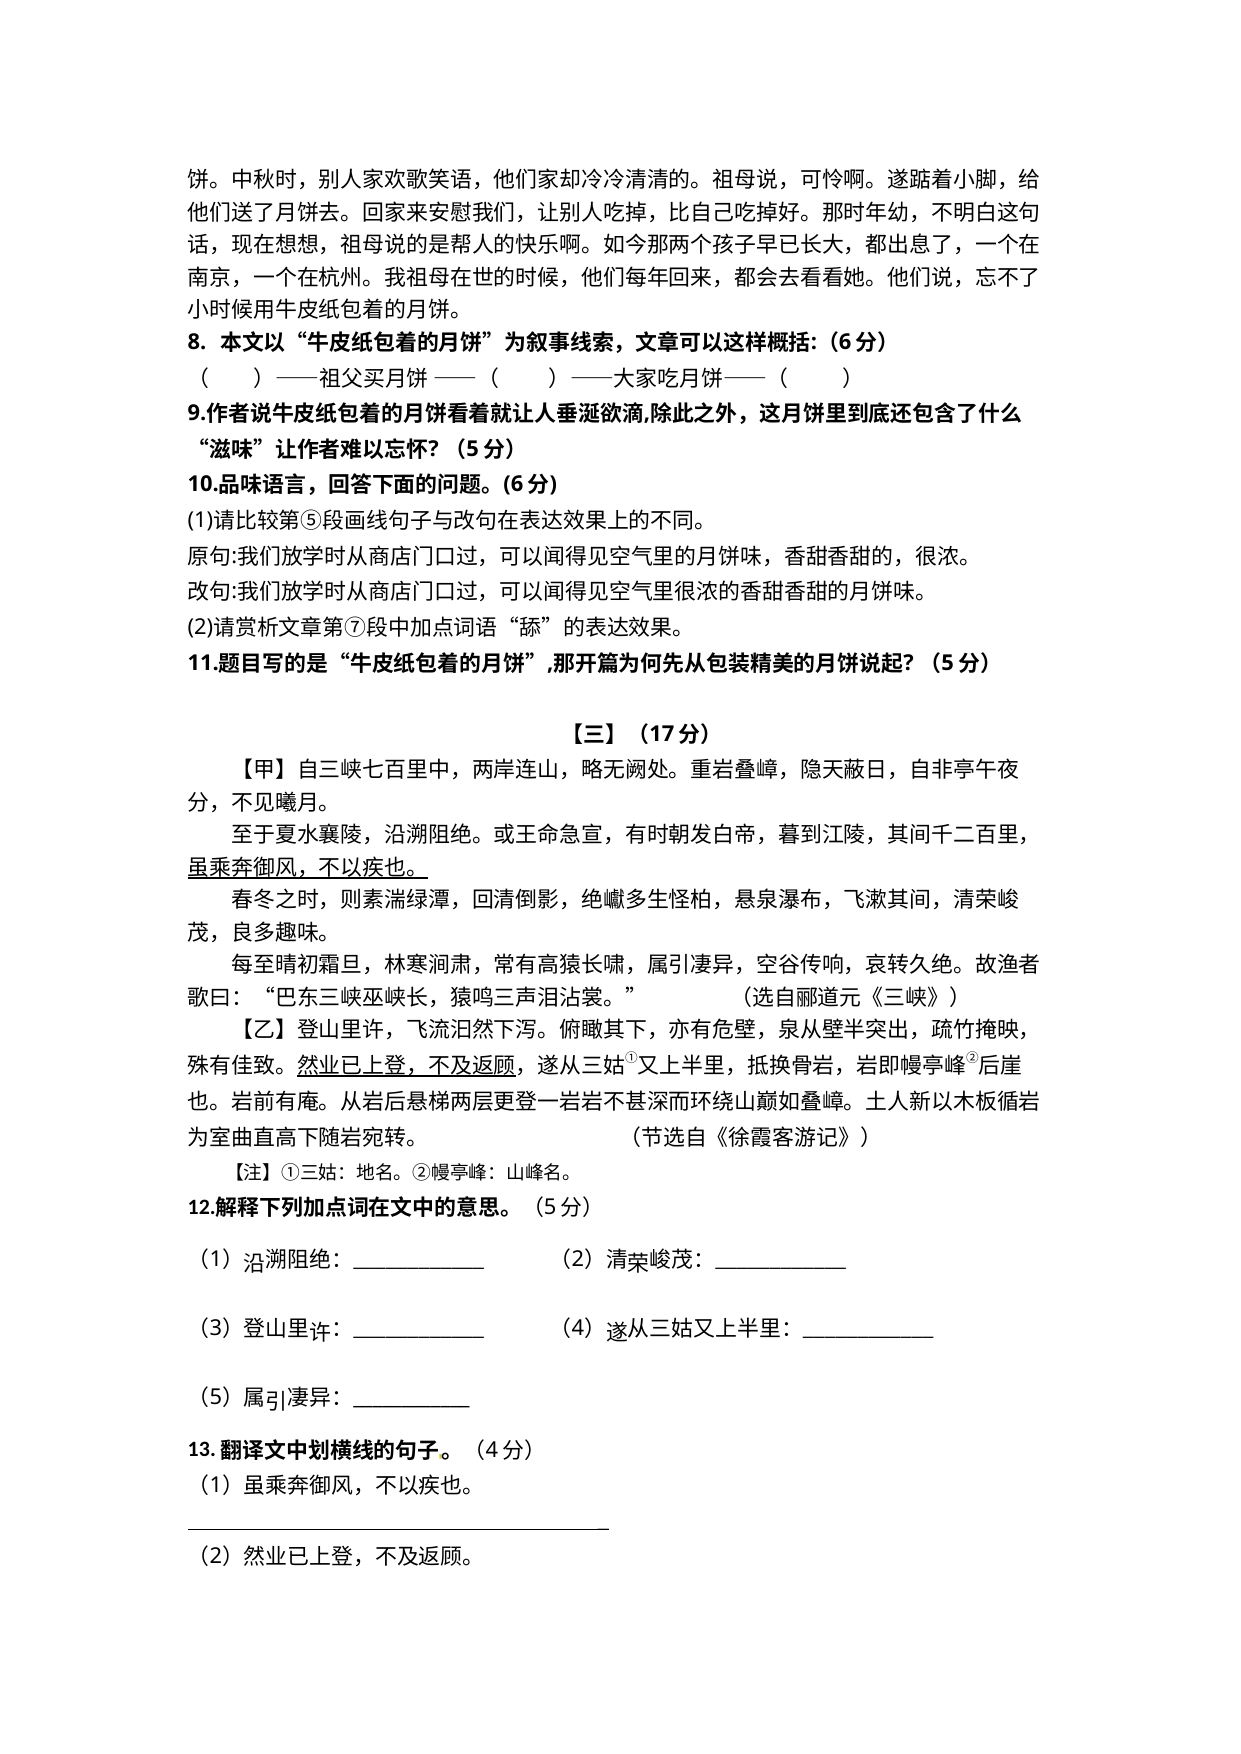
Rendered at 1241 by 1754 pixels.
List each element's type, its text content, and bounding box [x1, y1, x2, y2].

text 【乙】登山里许，飞流汩然下泻。俯瞰其下，亦有危壁，泉从壁半突出，疏竹掩映，殊有佳致。然业已上登，不及返顾，遂从三姑①又上半里，抵换骨岩，岩即幔亭峰②后崖也。岩前有庵。从岩后悬梯两层更登一岩岩不甚深而环绕山巅如叠嶂。土人新以木板循岩为室曲直高下随岩宛转。 （节选自《徐霞客游记》） [187, 1012, 1053, 1152]
text 【三】（17分） [187, 716, 1053, 749]
text 春冬之时，则素湍绿潭，回清倒影，绝巘多生怪柏，悬泉瀑布，飞漱其间，清荣峻茂，良多趣味。 [187, 882, 1053, 947]
list 原句:我们放学时从商店门口过，可以闻得见空气里的月饼味，香甜香甜的，很浓。 [187, 538, 1053, 571]
text 【甲】自三峡七百里中，两岸连山，略无阙处。重岩叠嶂，隐天蔽日，自非亭午夜分，不见曦月。 [187, 752, 1053, 817]
text （1）沿溯阻绝：____________ （2）清荣峻茂：____________ [187, 1226, 1053, 1291]
text 每至晴初霜旦，林寒涧肃，常有高猿长啸，属引凄异，空谷传响，哀转久绝。故渔者歌曰：“巴东三峡巫峡长，猿鸣三声泪沾裳。” （选自郦道元《三峡》） [187, 947, 1053, 1012]
list 改句:我们放学时从商店门口过，可以闻得见空气里很浓的香甜香甜的月饼味。 [187, 574, 1053, 606]
text 【注】①三姑：地名。②幔亭峰：山峰名。 [187, 1155, 1053, 1187]
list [187, 162, 1053, 324]
list 11.题目写的是“牛皮纸包着的月饼”,那开篇为何先从包装精美的月饼说起? （5分） [187, 645, 1053, 678]
text 至于夏水襄陵，沿溯阻绝。或王命急宣，有时朝发白帝，暮到江陵，其间千二百里，虽乘奔御风，不以疾也。 [187, 817, 1053, 882]
text 12.解释下列加点词在文中的意思。（5分） [187, 1190, 1053, 1222]
list 10.品味语言，回答下面的问题。(6分) [187, 467, 1053, 499]
text （2）然业已上登，不及返顾。 [187, 1539, 1053, 1571]
list （ ）——祖父买月饼 ——（ ）——大家吃月饼——（ ） [187, 360, 1053, 393]
text （3）登山里许：____________ （4）遂从三姑又上半里：____________ [187, 1294, 1053, 1359]
list (2)请赏析文章第⑦段中加点词语“舔”的表达效果。 [187, 609, 1053, 642]
text （1）虽乘奔御风，不以疾也。 [187, 1468, 1053, 1501]
text （5）属引凄异：____________ [187, 1363, 1053, 1428]
list 本文以“牛皮纸包着的月饼”为叙事线索，文章可以这样概括:（6分） [187, 324, 1053, 357]
text 13. 翻译文中划横线的句子。（4分） [187, 1432, 1053, 1465]
text _ [187, 1504, 1053, 1536]
list 9.作者说牛皮纸包着的月饼看着就让人垂涎欲滴,除此之外，这月饼里到底还包含了什么“滋味”让作者难以忘怀? （5分） [187, 396, 1053, 464]
list (1)请比较第⑤段画线句子与改句在表达效果上的不同。 [187, 503, 1053, 535]
